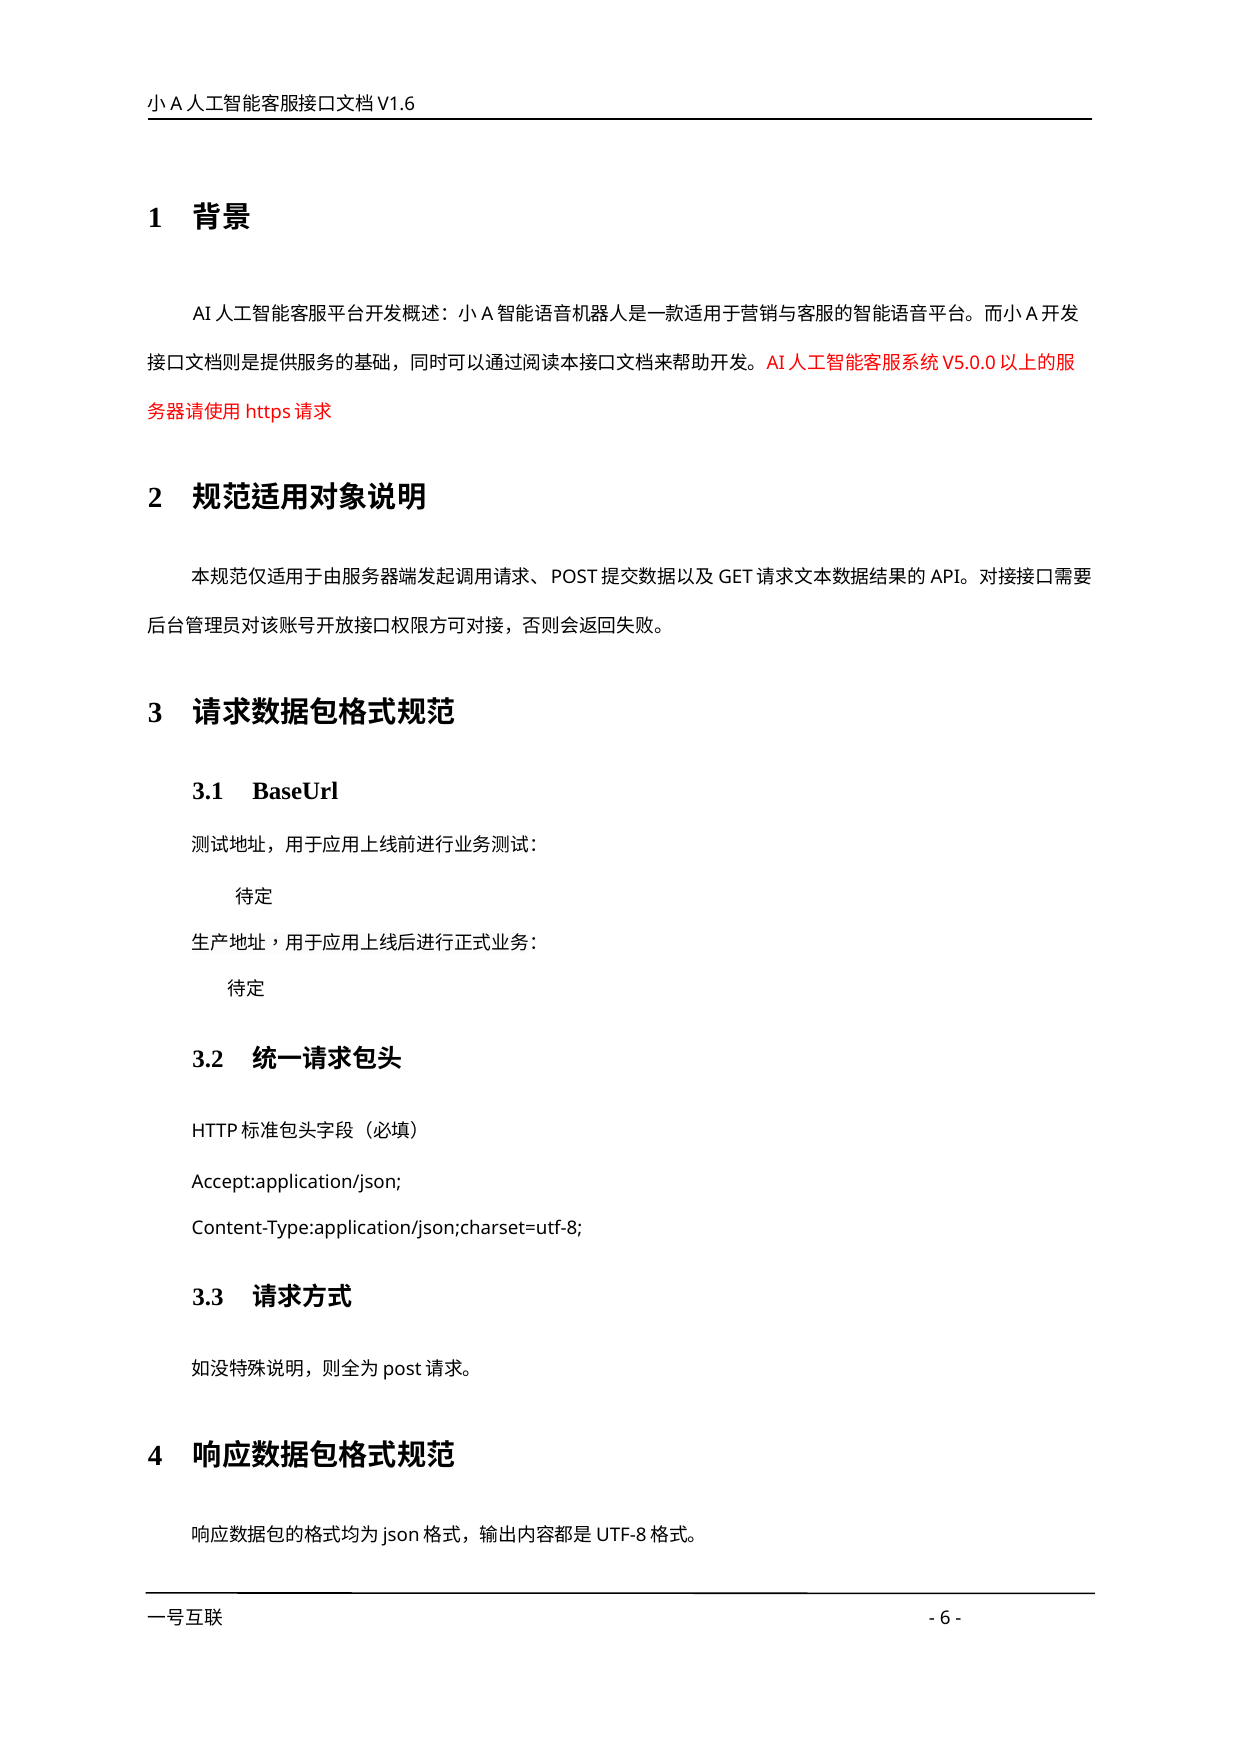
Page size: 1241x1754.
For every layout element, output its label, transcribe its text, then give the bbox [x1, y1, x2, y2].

subtitle 规范适用对象说明 [148, 465, 1092, 530]
text 测试地址，用于应用上线前进行业务测试： [171, 827, 1092, 859]
text 本规范仅适用于由服务器端发起调用请求、POST提交数据以及GET请求文本数据结果的API。对接接口需要后台管理员对该账号开放接口权限方可对接，否则会返回失败。 [148, 559, 1092, 641]
subtitle BaseUrl [192, 774, 1092, 806]
text 响应数据包的格式均为json格式，输出内容都是UTF-8格式。 [148, 1517, 1092, 1549]
text 如没特殊说明，则全为post请求。 [148, 1351, 1092, 1384]
text Accept:application/json; [171, 1165, 1092, 1198]
text 待定 [148, 971, 1092, 1004]
text 待定 [214, 879, 1092, 912]
text 生产地址，用于应用上线后进行正式业务： [148, 925, 1092, 958]
text HTTP标准包头字段（必填） [171, 1113, 1092, 1146]
subtitle 请求数据包格式规范 [148, 679, 1092, 744]
subtitle 统一请求包头 [192, 1024, 1092, 1089]
subtitle 响应数据包格式规范 [148, 1422, 1092, 1487]
text Content-Type:application/json;charset=utf-8; [148, 1211, 1092, 1243]
subtitle 背景 [148, 185, 1092, 250]
text AI人工智能客服平台开发概述：小A智能语音机器人是一款适用于营销与客服的智能语音平台。而小A开发接口文档则是提供服务的基础，同时可以通过阅读本接口文档来帮助开发。AI人工智能客服系统V5.0.0以上的服务器请使用https请求 [148, 296, 1092, 426]
subtitle 请求方式 [192, 1262, 1092, 1327]
